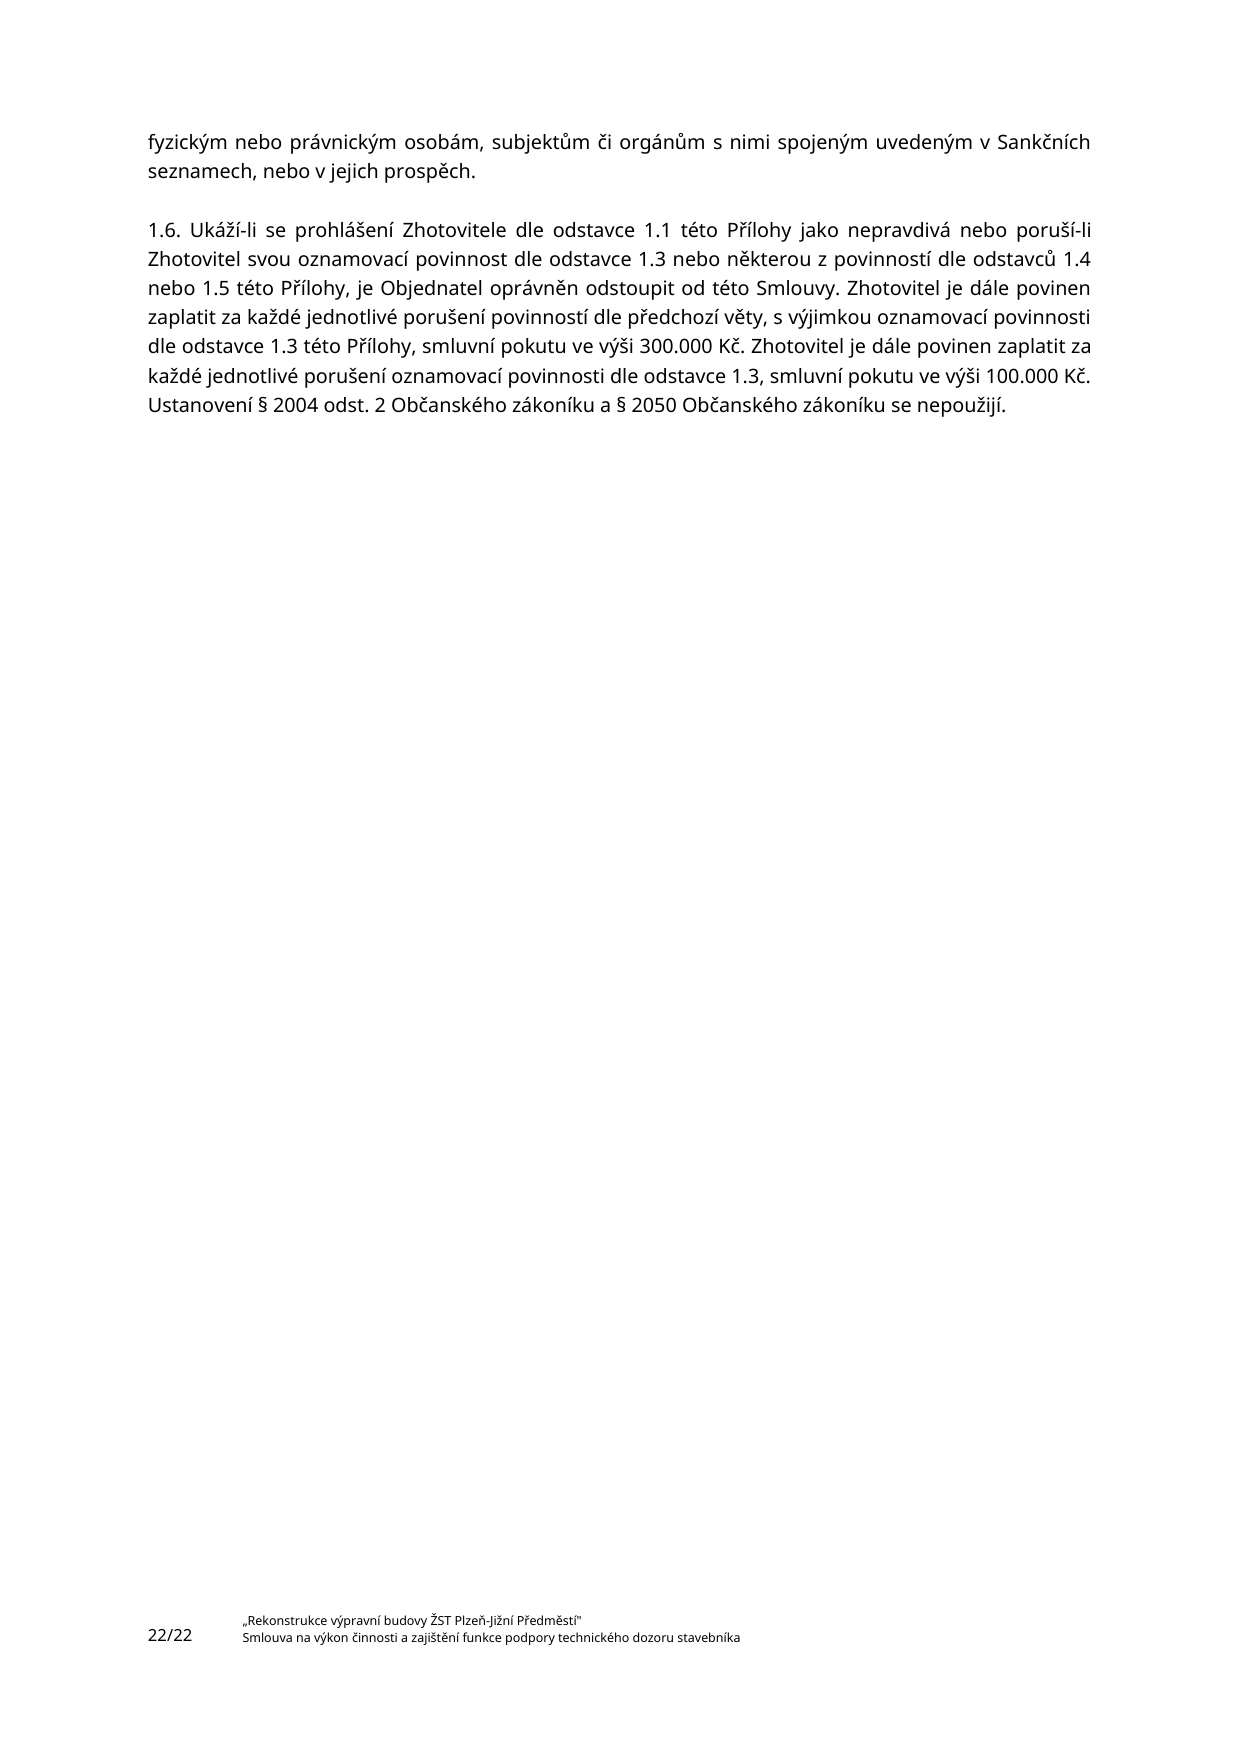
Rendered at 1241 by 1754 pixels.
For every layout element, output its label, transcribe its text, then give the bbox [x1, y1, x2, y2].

text 1.6. Ukáží-li se prohlášení Zhotovitele dle odstavce 1.1 této Přílohy jako nepravdivá nebo poruší-li Zhotovitel svou oznamovací povinnost dle odstavce 1.3 nebo některou z povinností dle odstavců 1.4 nebo 1.5 této Přílohy, je Objednatel oprávněn odstoupit od této Smlouvy. Zhotovitel je dále povinen zaplatit za každé jednotlivé porušení povinností dle předchozí věty, s výjimkou oznamovací povinnosti dle odstavce 1.3 této Přílohy, smluvní pokutu ve výši 300.000 Kč. Zhotovitel je dále povinen zaplatit za každé jednotlivé porušení oznamovací povinnosti dle odstavce 1.3, smluvní pokutu ve výši 100.000 Kč. Ustanovení § 2004 odst. 2 Občanského zákoníku a § 2050 Občanského zákoníku se nepoužijí. [148, 214, 1092, 418]
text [148, 126, 1092, 185]
